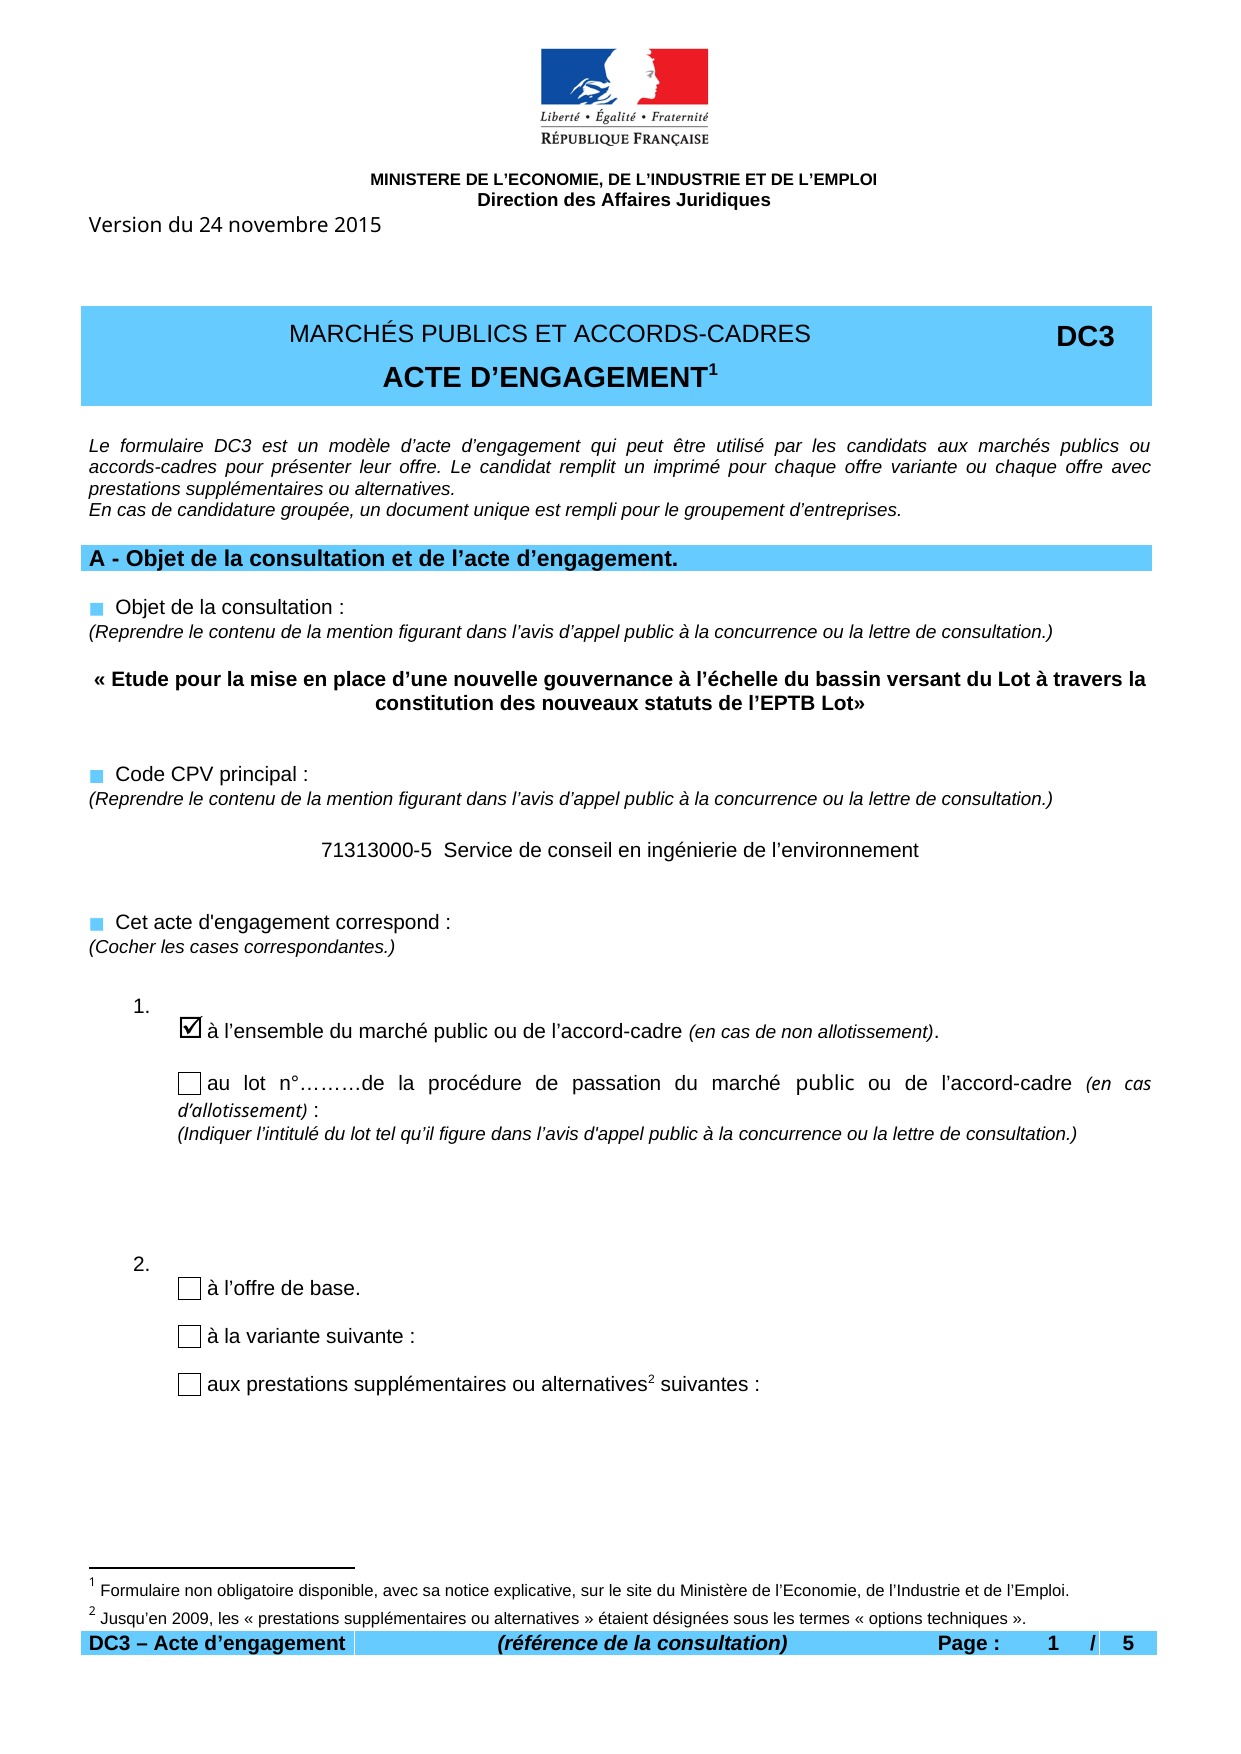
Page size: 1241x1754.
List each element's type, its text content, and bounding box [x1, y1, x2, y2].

text 71313000-5 Service de conseil en ingénierie de l’environnement [89, 838, 1152, 862]
text aux prestations supplémentaires ou alternatives suivantes : [177, 1372, 1152, 1396]
text à l’ensemble du marché public ou de l’accord-cadre (en cas de non allotissement). [177, 1018, 1152, 1044]
text (Reprendre le contenu de la mention figurant dans l’avis d’appel public à la concurrence ou la lettre de consultation.) [89, 788, 1152, 810]
text En cas de candidature groupée, un document unique est rempli pour le groupement d’entreprises. [89, 499, 1152, 521]
text (Cocher les cases correspondantes.) [89, 936, 1152, 957]
table_header A - Objet de la consultation et de l’acte d’engagement. [81, 545, 1152, 571]
text « Etude pour la mise en place d’une nouvelle gouvernance à l’échelle du bassin versant du Lot à travers la constitution des nouveaux statuts de l’EPTB Lot» [89, 666, 1152, 714]
text (Reprendre le contenu de la mention figurant dans l’avis d’appel public à la concurrence ou la lettre de consultation.) [89, 621, 1152, 642]
table_header MARCHéS PUBLICS ET ACCORDS-CADRES ACTE D’ENGAGEMENT [81, 306, 1019, 406]
text (Indiquer l’intitulé du lot tel qu’il figure dans l’avis dappel public à la concurrence ou la lettre de consultation.) [177, 1122, 1152, 1144]
picture [539, 47, 709, 146]
text Code CPV principal : [89, 762, 1152, 788]
text Cet acte dengagement correspond : [89, 910, 1152, 936]
table_header DC3 [1019, 306, 1152, 406]
text Objet de la consultation : [89, 595, 1152, 621]
text au lot n°………de la procédure de passation du marché public ou de l’accord-cadre (en cas d’allotissement) : [177, 1068, 1152, 1122]
text Le formulaire DC3 est un modèle d’acte d’engagement qui peut être utilisé par les candidats aux marchés publics ou accords-cadres pour présenter leur offre. Le candidat remplit un imprimé pour chaque offre variante ou chaque offre avec prestations supplémentaires ou alternatives. [89, 434, 1152, 499]
text à la variante suivante : [177, 1324, 1152, 1348]
text à l’offre de base. [177, 1276, 1152, 1300]
